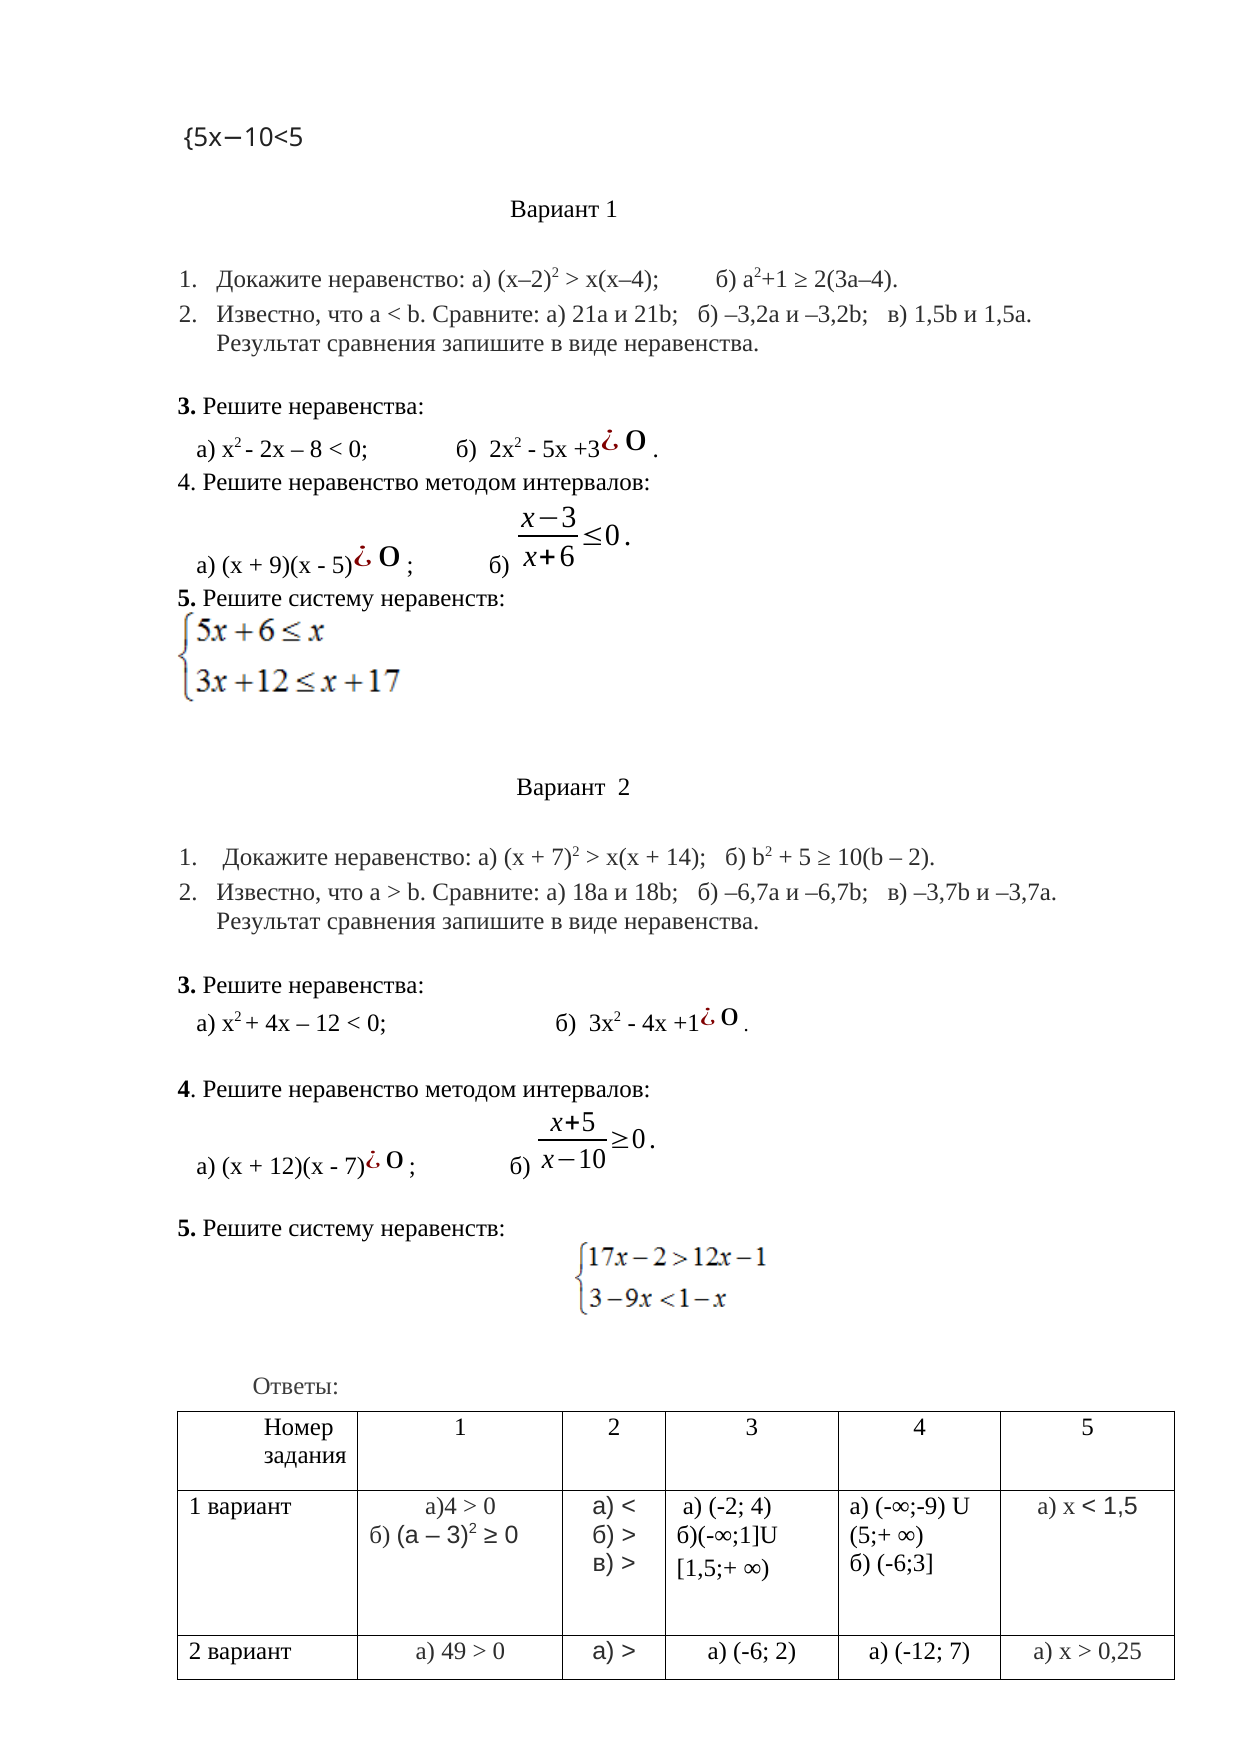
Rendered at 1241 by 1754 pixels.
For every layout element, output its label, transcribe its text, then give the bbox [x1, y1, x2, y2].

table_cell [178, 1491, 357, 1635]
text а) (х + 12)(х - 7); б) [177, 1107, 1152, 1180]
text Ответы: [252, 1371, 1152, 1399]
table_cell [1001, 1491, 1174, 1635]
text 3. Решите неравенства: [177, 970, 1152, 999]
list Докажите неравенство: a) (x–2)2 > x(x–4); б) а2+1 ≥ 2(3а–4). [179, 264, 1113, 293]
text Вариант 2 [216, 772, 1113, 801]
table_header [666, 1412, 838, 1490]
text 4. Решите неравенство методом интервалов: [177, 1074, 1152, 1102]
text а) (х + 9)(х - 5); б) [177, 500, 1152, 579]
text а) х2 - 2х – 8 < 0; б) 2х2 - 5х +3. [177, 424, 1152, 463]
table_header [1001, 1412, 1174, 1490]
list Известно, что а < b. Сравните: а) 21а и 21b; б) –3,2а и –3,2b; в) 1,5b и 1,5а. Результат сравнения запишите в виде неравенства. [179, 299, 1113, 356]
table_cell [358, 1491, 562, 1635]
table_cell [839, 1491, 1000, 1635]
text Вариант 1 [216, 194, 1113, 223]
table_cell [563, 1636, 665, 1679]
text 4. Решите неравенство методом интервалов: [177, 467, 1152, 496]
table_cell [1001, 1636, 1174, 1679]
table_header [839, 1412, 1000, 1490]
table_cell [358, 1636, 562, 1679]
text {5x−10<5 [177, 118, 1152, 154]
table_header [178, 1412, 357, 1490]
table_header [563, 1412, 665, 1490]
text 3. Решите неравенства: [177, 391, 1152, 420]
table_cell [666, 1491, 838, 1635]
picture [574, 1241, 767, 1316]
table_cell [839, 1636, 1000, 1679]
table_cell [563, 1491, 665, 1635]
text а) х2 + 4х – 12 < 0; б) 3х2 - 4х +1. [177, 1003, 1152, 1036]
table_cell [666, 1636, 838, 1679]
list Докажите неравенство: a) (x + 7)2 > x(x + 14); б) b2 + 5 ≥ 10(b – 2). [179, 842, 1113, 871]
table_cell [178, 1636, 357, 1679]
list Известно, что а > b. Сравните: а) 18а и 18b; б) –6,7а и –6,7b; в) –3,7b и –3,7а. Результат сравнения запишите в виде неравенства. [179, 877, 1113, 935]
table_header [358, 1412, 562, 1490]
picture [177, 612, 401, 703]
text 5. Решите систему неравенств: [177, 583, 1152, 612]
text 5. Решите систему неравенств: [177, 1213, 1152, 1242]
